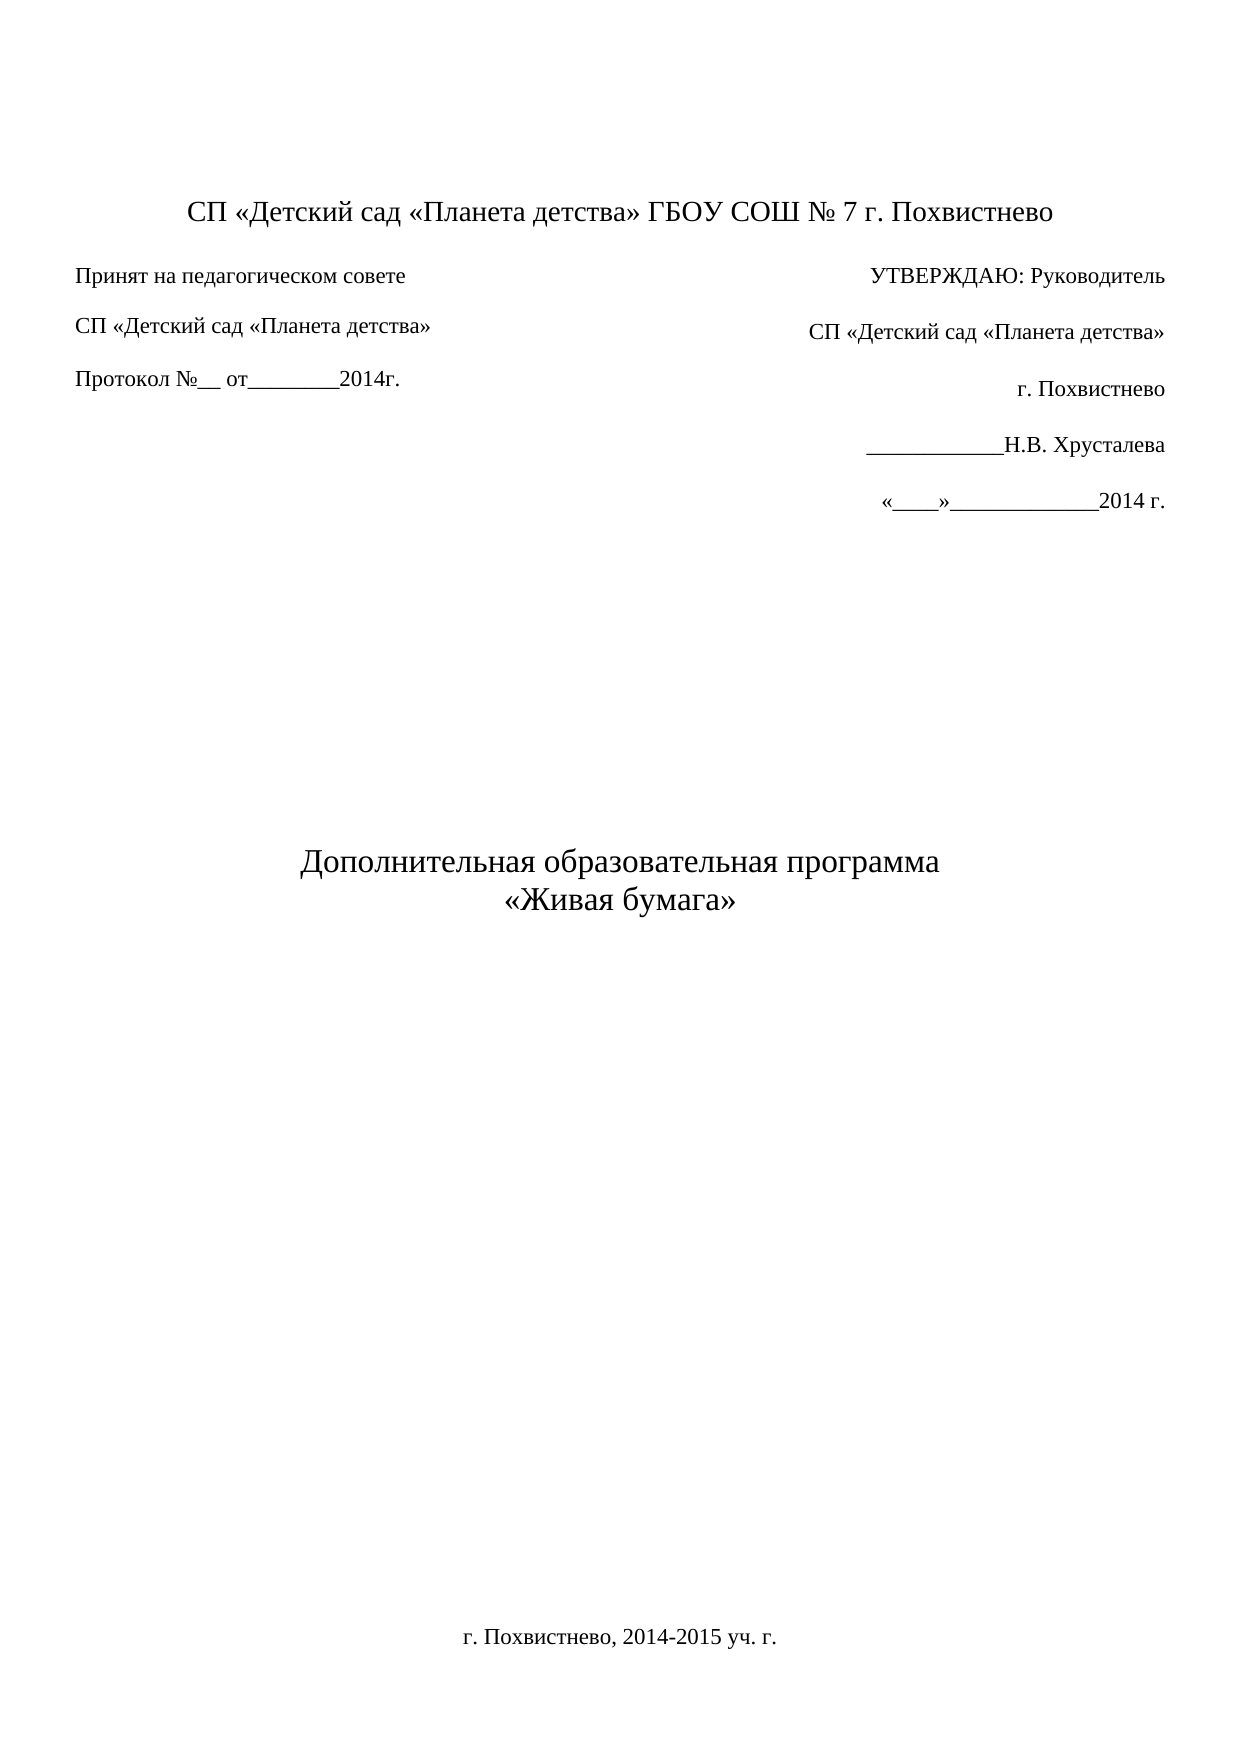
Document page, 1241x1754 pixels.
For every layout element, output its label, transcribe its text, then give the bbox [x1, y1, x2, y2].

text СП «Детский сад «Планета детства» [657, 312, 1165, 345]
text СП «Детский сад «Планета детства» ГБОУ СОШ № 7 г. Похвистнево [75, 194, 1165, 227]
text УТВЕРЖДАЮ: Руководитель [657, 256, 1165, 288]
text СП «Детский сад «Планета детства» [75, 312, 583, 338]
text Протокол №__ от________2014г. [75, 365, 583, 391]
text г. Похвистнево [657, 368, 1165, 401]
text Дополнительная образовательная программа [75, 841, 1165, 879]
text «Живая бумага» [75, 879, 1165, 918]
text Принят на педагогическом совете [75, 256, 583, 288]
text г. Похвистнево, 2014-2015 уч. г. [75, 1616, 1165, 1649]
text ____________Н.В. Хрусталева [657, 424, 1165, 457]
text «____»_____________2014 г. [657, 481, 1165, 513]
